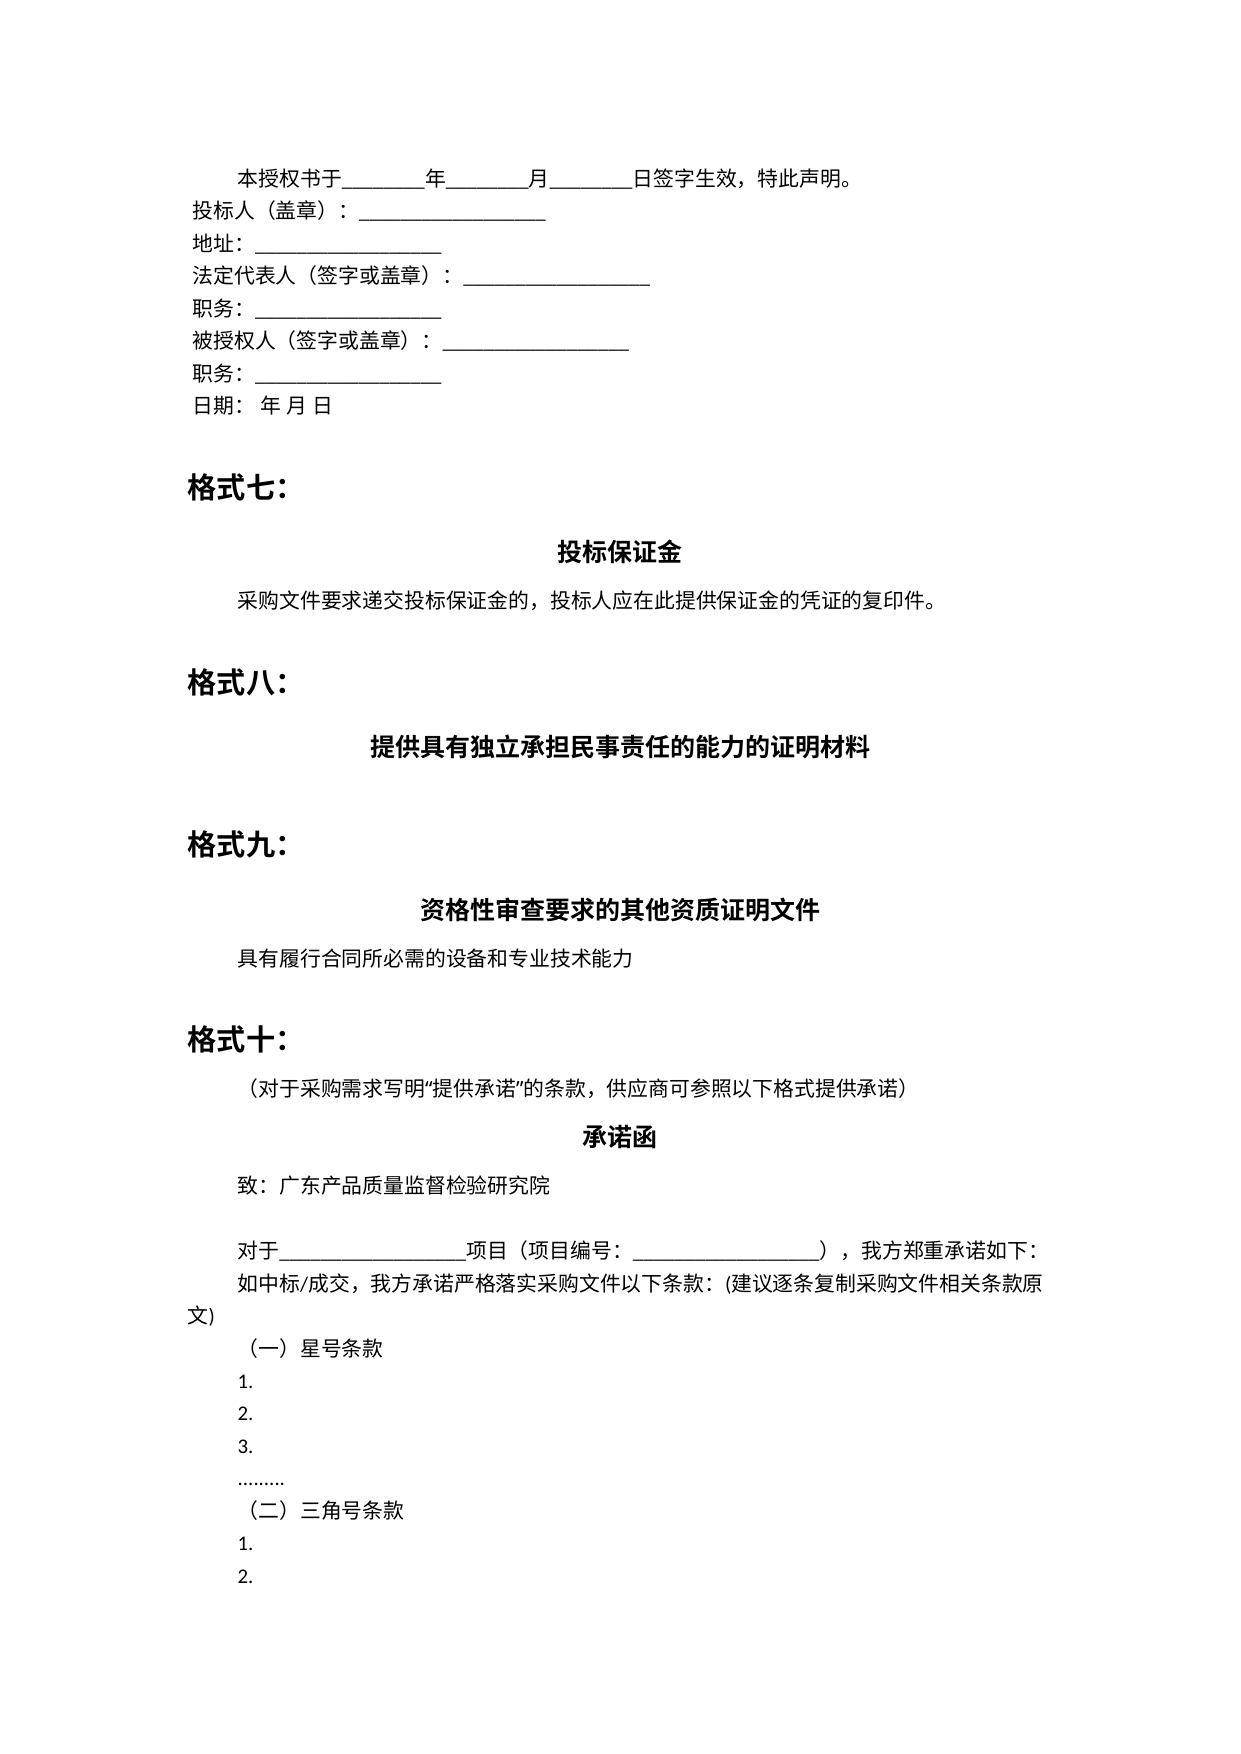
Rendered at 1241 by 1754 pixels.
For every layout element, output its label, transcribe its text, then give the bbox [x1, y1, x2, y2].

text （二）三角号条款 [187, 1494, 1053, 1527]
text 投标保证金 [187, 519, 1053, 584]
text 法定代表人（签字或盖章）：__________________ [187, 259, 1053, 292]
text 本授权书于________年________月________日签字生效，特此声明。 [187, 162, 1053, 194]
text 地址：__________________ [187, 227, 1053, 259]
text 致：广东产品质量监督检验研究院 [187, 1169, 1053, 1234]
text 格式十： [187, 1007, 1053, 1072]
text 2. [187, 1397, 1053, 1429]
text 承诺函 [187, 1104, 1053, 1169]
text 3. [187, 1429, 1053, 1462]
text 格式八： [187, 649, 1053, 714]
text 资格性审查要求的其他资质证明文件 [187, 877, 1053, 942]
text 职务：__________________ [187, 292, 1053, 324]
text 1. [187, 1527, 1053, 1559]
text ......... [187, 1462, 1053, 1494]
text 如中标/成交，我方承诺严格落实采购文件以下条款：(建议逐条复制采购文件相关条款原文) [187, 1267, 1053, 1332]
text 投标人（盖章）：__________________ [187, 194, 1053, 227]
text 被授权人（签字或盖章）：__________________ [187, 324, 1053, 357]
text 提供具有独立承担民事责任的能力的证明材料 [187, 714, 1053, 779]
text 1. [187, 1364, 1053, 1397]
text 日期： 年 月 日 [187, 389, 1053, 422]
text （对于采购需求写明“提供承诺”的条款，供应商可参照以下格式提供承诺） [187, 1072, 1053, 1104]
text 2. [187, 1559, 1053, 1592]
text 格式九： [187, 812, 1053, 877]
text 职务：__________________ [187, 357, 1053, 389]
text 采购文件要求递交投标保证金的，投标人应在此提供保证金的凭证的复印件。 [187, 584, 1053, 617]
text （一）星号条款 [187, 1332, 1053, 1364]
text 具有履行合同所必需的设备和专业技术能力 [187, 942, 1053, 974]
text 格式七： [187, 454, 1053, 519]
text 对于__________________项目（项目编号：__________________），我方郑重承诺如下： [187, 1234, 1053, 1267]
